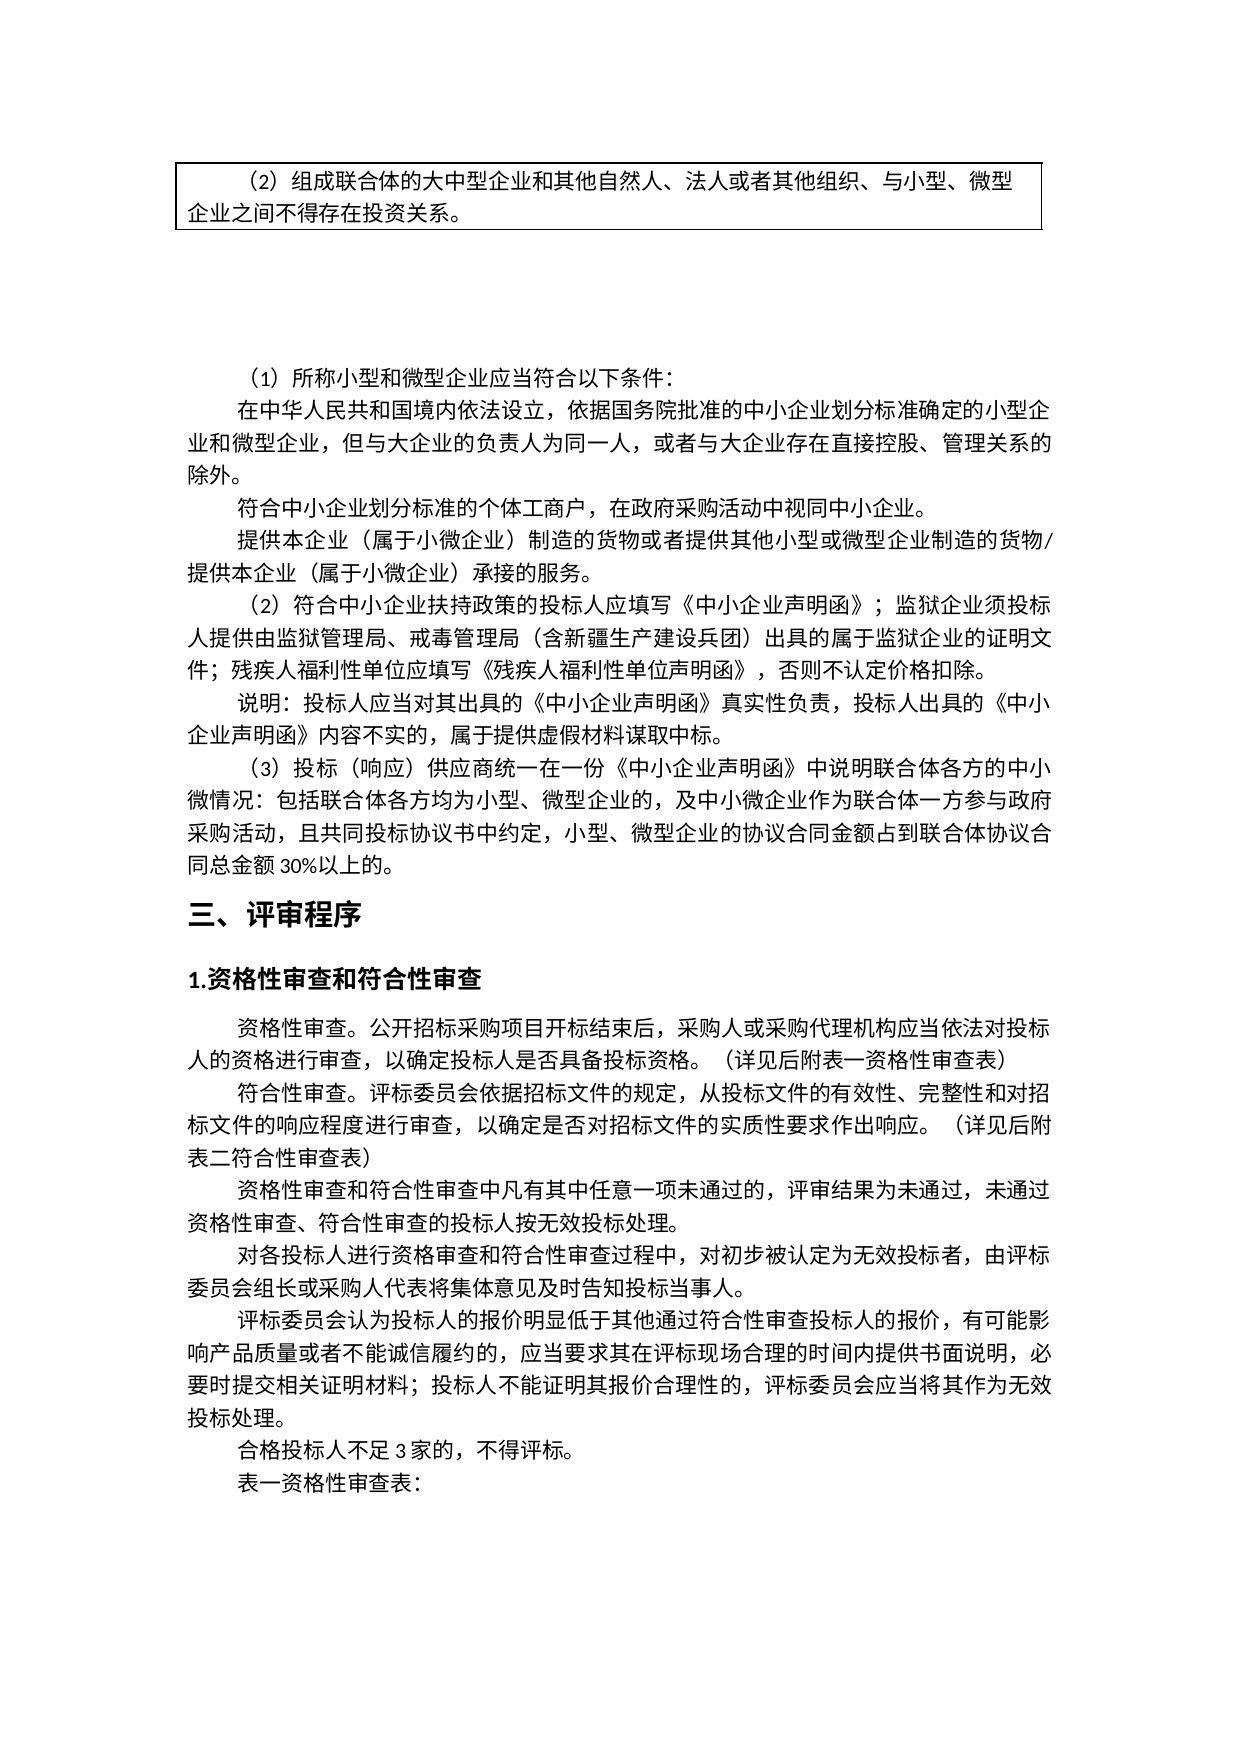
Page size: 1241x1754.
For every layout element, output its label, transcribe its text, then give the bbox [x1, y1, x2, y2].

text 在中华人民共和国境内依法设立，依据国务院批准的中小企业划分标准确定的小型企业和微型企业，但与大企业的负责人为同一人，或者与大企业存在直接控股、管理关系的除外。 [187, 393, 1053, 490]
text 符合性审查。评标委员会依据招标文件的规定，从投标文件的有效性、完整性和对招标文件的响应程度进行审查，以确定是否对招标文件的实质性要求作出响应。（详见后附表二符合性审查表） [187, 1075, 1053, 1173]
text 资格性审查。公开招标采购项目开标结束后，采购人或采购代理机构应当依法对投标人的资格进行审查，以确定投标人是否具备投标资格。（详见后附表一资格性审查表） [187, 1010, 1053, 1075]
text （2）符合中小企业扶持政策的投标人应填写《中小企业声明函》；监狱企业须投标人提供由监狱管理局、戒毒管理局（含新疆生产建设兵团）出具的属于监狱企业的证明文件；残疾人福利性单位应填写《残疾人福利性单位声明函》，否则不认定价格扣除。 [187, 588, 1053, 685]
text 评标委员会认为投标人的报价明显低于其他通过符合性审查投标人的报价，有可能影响产品质量或者不能诚信履约的，应当要求其在评标现场合理的时间内提供书面说明，必要时提交相关证明材料；投标人不能证明其报价合理性的，评标委员会应当将其作为无效投标处理。 [187, 1303, 1053, 1433]
text 1.资格性审查和符合性审查 [187, 945, 1053, 1010]
text 提供本企业（属于小微企业）制造的货物或者提供其他小型或微型企业制造的货物/提供本企业（属于小微企业）承接的服务。 [187, 523, 1053, 588]
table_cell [177, 164, 1041, 228]
text 对各投标人进行资格审查和符合性审查过程中，对初步被认定为无效投标者，由评标委员会组长或采购人代表将集体意见及时告知投标当事人。 [187, 1238, 1053, 1303]
text 说明：投标人应当对其出具的《中小企业声明函》真实性负责，投标人出具的《中小企业声明函》内容不实的，属于提供虚假材料谋取中标。 [187, 685, 1053, 750]
text 合格投标人不足3家的，不得评标。 [187, 1433, 1053, 1465]
text （3）投标（响应）供应商统一在一份《中小企业声明函》中说明联合体各方的中小微情况：包括联合体各方均为小型、微型企业的，及中小微企业作为联合体一方参与政府采购活动，且共同投标协议书中约定，小型、微型企业的协议合同金额占到联合体协议合同总金额30%以上的。 [187, 750, 1053, 880]
text 表一资格性审查表： [187, 1465, 1053, 1498]
text 三、评审程序 [187, 880, 1053, 945]
text （1）所称小型和微型企业应当符合以下条件： [187, 360, 1053, 393]
text 资格性审查和符合性审查中凡有其中任意一项未通过的，评审结果为未通过，未通过资格性审查、符合性审查的投标人按无效投标处理。 [187, 1173, 1053, 1238]
text 符合中小企业划分标准的个体工商户，在政府采购活动中视同中小企业。 [187, 490, 1053, 523]
